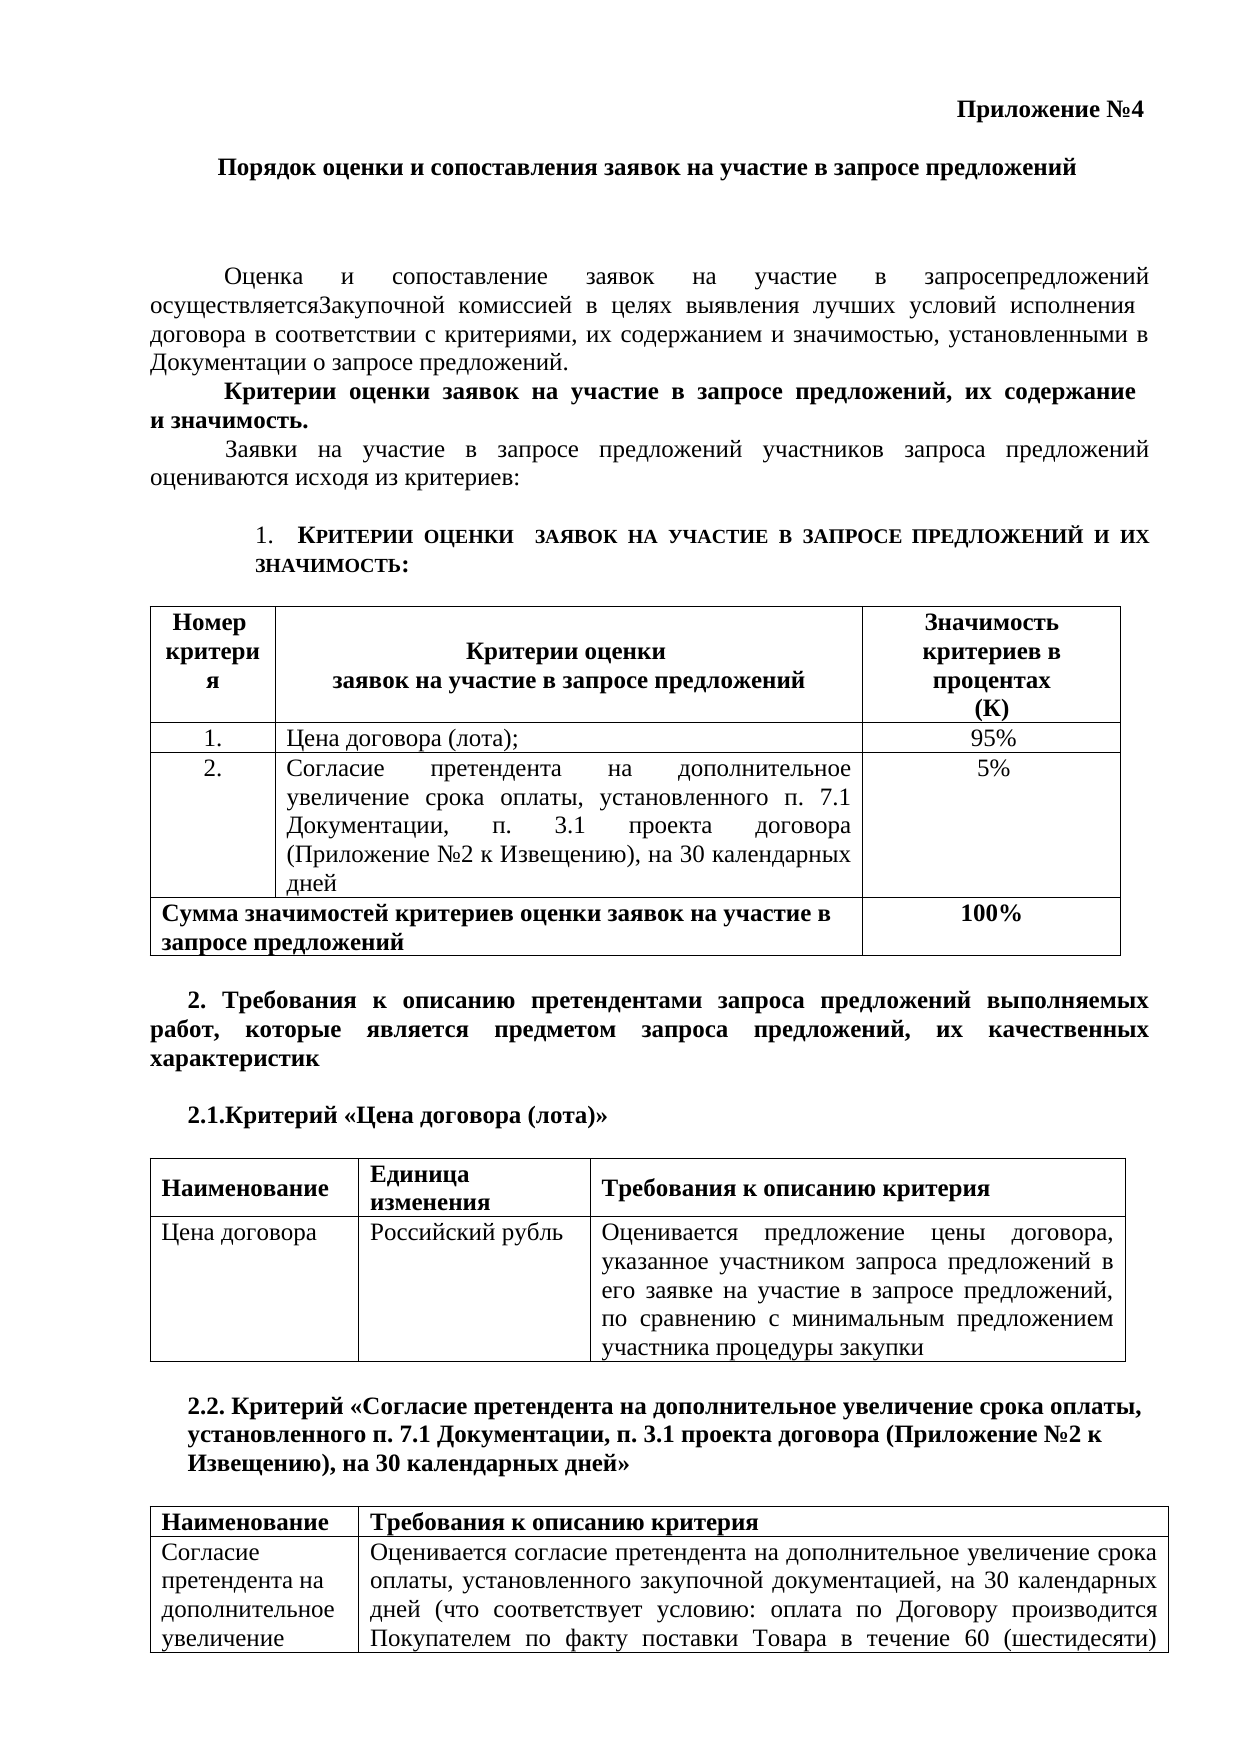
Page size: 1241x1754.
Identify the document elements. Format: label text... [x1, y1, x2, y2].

text 2.2. Критерий «Согласие претендента на дополнительное увеличение срока оплаты, установленного п. 7.1 Документации, п. 3.1 проекта договора (Приложение №2 к Извещению), на 30 календарных дней» [187, 1391, 1150, 1477]
table_cell 95% [863, 723, 1120, 752]
table_cell Сумма значимостей критериев оценки заявок на участие в запросе предложений [151, 898, 862, 955]
table_cell 2. [151, 753, 275, 897]
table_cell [151, 1537, 358, 1652]
text Порядок оценки и сопоставления заявок на участие в запросе предложений [150, 152, 1144, 181]
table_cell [359, 1537, 1168, 1652]
table_cell Российский рубль [359, 1217, 590, 1361]
table_header Наименование [151, 1507, 358, 1536]
text Приложение №4 [150, 94, 1144, 123]
table_cell 100% [863, 898, 1120, 955]
text 2. Требования к описанию претендентами запроса предложений выполняемых работ, которые является предметом запроса предложений, их качественных характеристик [150, 985, 1150, 1071]
text 2.1.Критерий «Цена договора (лота)» [187, 1100, 1150, 1129]
table_header Требования к описанию критерия [359, 1507, 1168, 1536]
table_header Номер критерия [151, 607, 275, 722]
table_header Значимость критериев в процентах (К) [863, 607, 1120, 722]
subtitle Заявки на участие в запросе предложений участников запроса предложений оцениваются исходя из критериев: [150, 434, 1150, 491]
text Критерии оценки заявок на участие в запросе предложений, их содержание и значимость. [150, 376, 1150, 434]
table_cell 1. [151, 723, 275, 752]
table_cell 5% [863, 753, 1120, 897]
table_header Требования к описанию критерия [591, 1159, 1125, 1216]
table_cell Цена договора [151, 1217, 358, 1361]
table_cell Цена договора (лота); [276, 723, 862, 752]
list Критерии оценки заявок на участие в ЗАПРОСЕ ПРЕДЛОЖЕНИЙ и их значимость: [255, 520, 1150, 577]
table_cell Оценивается предложение цены договора, указанное участником запроса предложений в его заявке на участие в запросе предложений, по сравнению с минимальным предложением участника процедуры закупки [591, 1217, 1125, 1361]
text Оценка и сопоставление заявок на участие в запросепредложений осуществляетсяЗакупочной комиссией в целях выявления лучших условий исполнения договора в соответствии с критериями, их содержанием и значимостью, установленными в Документации о запросе предложений. [150, 261, 1150, 376]
table_cell Согласие претендента на дополнительное увеличение срока оплаты, установленного п. 7.1 Документации, п. 3.1 проекта договора (Приложение №2 к Извещению), на 30 календарных дней [276, 753, 862, 897]
table_header Наименование [151, 1159, 358, 1216]
table_header Критерии оценки заявок на участие в запросе предложений [276, 607, 862, 722]
table_header Единица изменения [359, 1159, 590, 1216]
